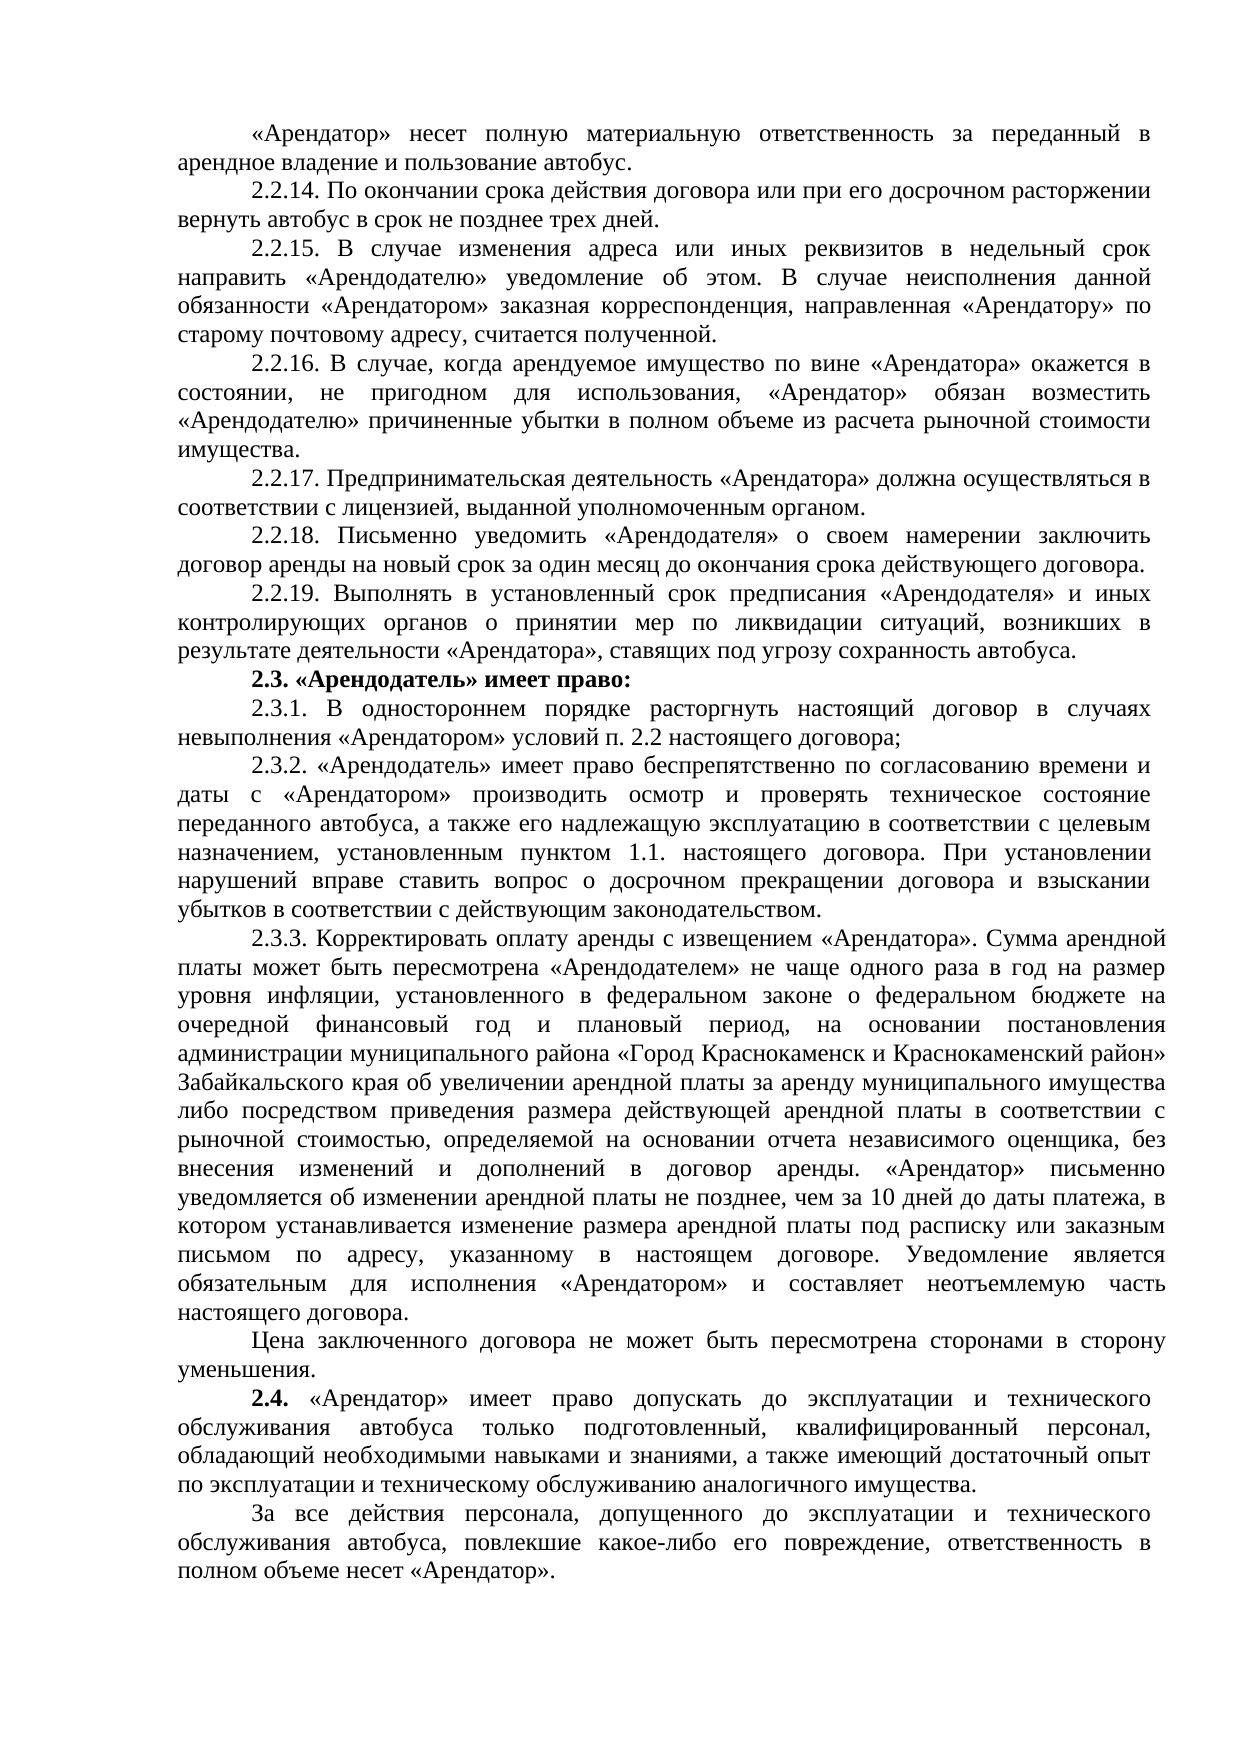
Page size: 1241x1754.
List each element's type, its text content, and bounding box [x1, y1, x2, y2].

text 2.3.2. «Арендодатель» имеет право беспрепятственно по согласованию времени и даты с «Арендатором» производить осмотр и проверять техническое состояние переданного автобуса, а также его надлежащую эксплуатацию в соответствии с целевым назначением, установленным пунктом 1.1. настоящего договора. При установлении нарушений вправе ставить вопрос о досрочном прекращении договора и взыскании убытков в соответствии с действующим законодательством. [177, 751, 1152, 923]
text 2.2.19. Выполнять в установленный срок предписания «Арендодателя» и иных контролирующих органов о принятии мер по ликвидации ситуаций, возникших в результате деятельности «Арендатора», ставящих под угрозу сохранность автобуса. [177, 578, 1152, 664]
text 2.2.15. В случае изменения адреса или иных реквизитов в недельный срок направить «Арендодателю» уведомление об этом. В случае неисполнения данной обязанности «Арендатором» заказная корреспонденция, направленная «Арендатору» по старому почтовому адресу, считается полученной. [177, 233, 1152, 348]
text 2.3.1. В одностороннем порядке расторгнуть настоящий договор в случаях невыполнения «Арендатором» условий п. 2.2 настоящего договора; [177, 693, 1152, 751]
text 2.2.17. Предпринимательская деятельность «Арендатора» должна осуществляться в соответствии с лицензией, выданной уполномоченным органом. [177, 463, 1152, 521]
text «Арендатор» несет полную материальную ответственность за переданный в арендное владение и пользование автобус. [177, 118, 1152, 176]
text За все действия персонала, допущенного до эксплуатации и технического обслуживания автобуса, повлекшие какое-либо его повреждение, ответственность в полном объеме несет «Арендатор». [177, 1498, 1152, 1584]
text 2.2.18. Письменно уведомить «Арендодателя» о своем намерении заключить договор аренды на новый срок за один месяц до окончания срока действующего договора. [177, 521, 1152, 578]
text 2.3.3. Корректировать оплату аренды с извещением «Арендатора». Сумма арендной платы может быть пересмотрена «Арендодателем» не чаще одного раза в год на размер уровня инфляции, установленного в федеральном законе о федеральном бюджете на очередной финансовый год и плановый период, на основании постановления администрации муниципального района «Город Краснокаменск и Краснокаменский район» Забайкальского края об увеличении арендной платы за аренду муниципального имущества либо посредством приведения размера действующей арендной платы в соответствии с рыночной стоимостью, определяемой на основании отчета независимого оценщика, без внесения изменений и дополнений в договор аренды. «Арендатор» письменно уведомляется об изменении арендной платы не позднее, чем за 10 дней до даты платежа, в котором устанавливается изменение размера арендной платы под расписку или заказным письмом по адресу, указанному в настоящем договоре. Уведомление является обязательным для исполнения «Арендатором» и составляет неотъемлемую часть настоящего договора. [177, 923, 1167, 1326]
text 2.3. «Арендодатель» имеет право: [177, 664, 1152, 693]
text 2.2.16. В случае, когда арендуемое имущество по вине «Арендатора» окажется в состоянии, не пригодном для использования, «Арендатор» обязан возместить «Арендодателю» причиненные убытки в полном объеме из расчета рыночной стоимости имущества. [177, 348, 1152, 463]
text 2.2.14. По окончании срока действия договора или при его досрочном расторжении вернуть автобус в срок не позднее трех дней. [177, 176, 1152, 233]
text Цена заключенного договора не может быть пересмотрена сторонами в сторону уменьшения. [177, 1326, 1167, 1383]
text 2.4. «Арендатор» имеет право допускать до эксплуатации и технического обслуживания автобуса только подготовленный, квалифицированный персонал, обладающий необходимыми навыками и знаниями, а также имеющий достаточный опыт по эксплуатации и техническому обслуживанию аналогичного имущества. [177, 1383, 1152, 1498]
